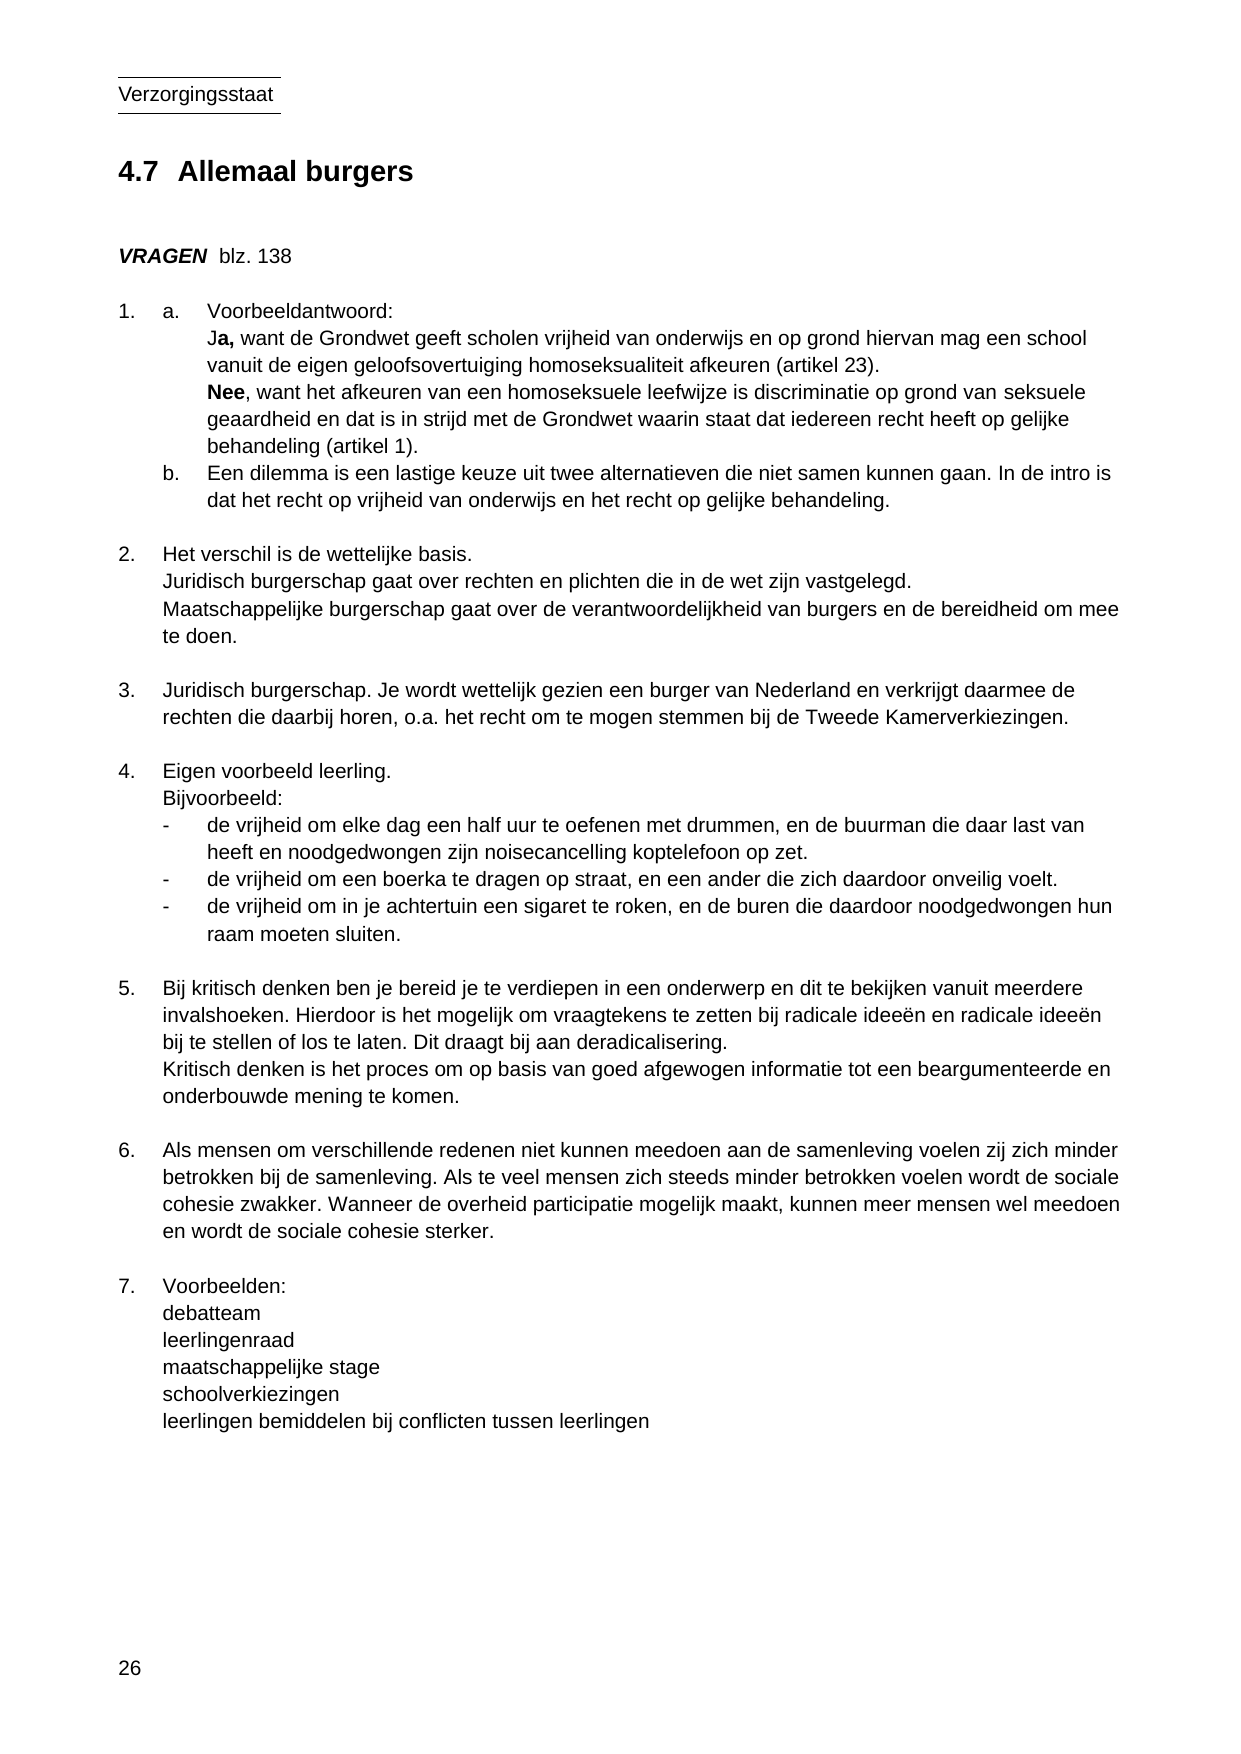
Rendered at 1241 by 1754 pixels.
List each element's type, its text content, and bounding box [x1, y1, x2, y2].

text 1. a. Voorbeeldantwoord: [118, 295, 1122, 322]
text VRAGEN blz. 138 [118, 241, 1122, 268]
text 6. Als mensen om verschillende redenen niet kunnen meedoen aan de samenleving voelen zij zich minder betrokken bij de samenleving. Als te veel mensen zich steeds minder betrokken voelen wordt de sociale cohesie zwakker. Wanneer de overheid participatie mogelijk maakt, kunnen meer mensen wel meedoen en wordt de sociale cohesie sterker. [118, 1135, 1122, 1243]
text 5. Bij kritisch denken ben je bereid je te verdiepen in een onderwerp en dit te bekijken vanuit meerdere invalshoeken. Hierdoor is het mogelijk om vraagtekens te zetten bij radicale ideeën en radicale ideeën bij te stellen of los te laten. Dit draagt bij aan deradicalisering. [118, 972, 1122, 1054]
text Juridisch burgerschap gaat over rechten en plichten die in de wet zijn vastgelegd. [162, 566, 1122, 593]
text 4.7 Allemaal burgers [118, 153, 1122, 187]
text Kritisch denken is het proces om op basis van goed afgewogen informatie tot een beargumenteerde en onderbouwde mening te komen. [162, 1054, 1122, 1108]
text 7. Voorbeelden: [118, 1270, 1122, 1297]
text leerlingenraad [162, 1324, 1122, 1352]
text b. Een dilemma is een lastige keuze uit twee alternatieven die niet samen kunnen gaan. In de intro is dat het recht op vrijheid van onderwijs en het recht op gelijke behandeling. [162, 458, 1122, 512]
text 2. Het verschil is de wettelijke basis. [118, 539, 1122, 566]
text debatteam [162, 1297, 1122, 1324]
text schoolverkiezingen [162, 1379, 1122, 1406]
text maatschappelijke stage [162, 1352, 1122, 1379]
text - de vrijheid om een boerka te dragen op straat, en een ander die zich daardoor onveilig voelt. [162, 864, 1122, 891]
text 4. Eigen voorbeeld leerling. [118, 756, 1122, 783]
text leerlingen bemiddelen bij conflicten tussen leerlingen [162, 1406, 1122, 1433]
text 3. Juridisch burgerschap. Je wordt wettelijk gezien een burger van Nederland en verkrijgt daarmee de rechten die daarbij horen, o.a. het recht om te mogen stemmen bij de Tweede Kamerverkiezingen. [118, 674, 1122, 729]
text Ja, want de Grondwet geeft scholen vrijheid van onderwijs en op grond hiervan mag een school vanuit de eigen geloofsovertuiging homoseksualiteit afkeuren (artikel 23). [207, 322, 1122, 377]
text Maatschappelijke burgerschap gaat over de verantwoordelijkheid van burgers en de bereidheid om mee te doen. [162, 593, 1122, 647]
text - de vrijheid om in je achtertuin een sigaret te roken, en de buren die daardoor noodgedwongen hun raam moeten sluiten. [162, 891, 1122, 945]
text Nee, want het afkeuren van een homoseksuele leefwijze is discriminatie op grond van seksuele geaardheid en dat is in strijd met de Grondwet waarin staat dat iedereen recht heeft op gelijke behandeling (artikel 1). [207, 377, 1122, 458]
text - de vrijheid om elke dag een half uur te oefenen met drummen, en de buurman die daar last van heeft en noodgedwongen zijn noisecancelling koptelefoon op zet. [162, 810, 1122, 864]
text Bijvoorbeeld: [162, 783, 1122, 810]
